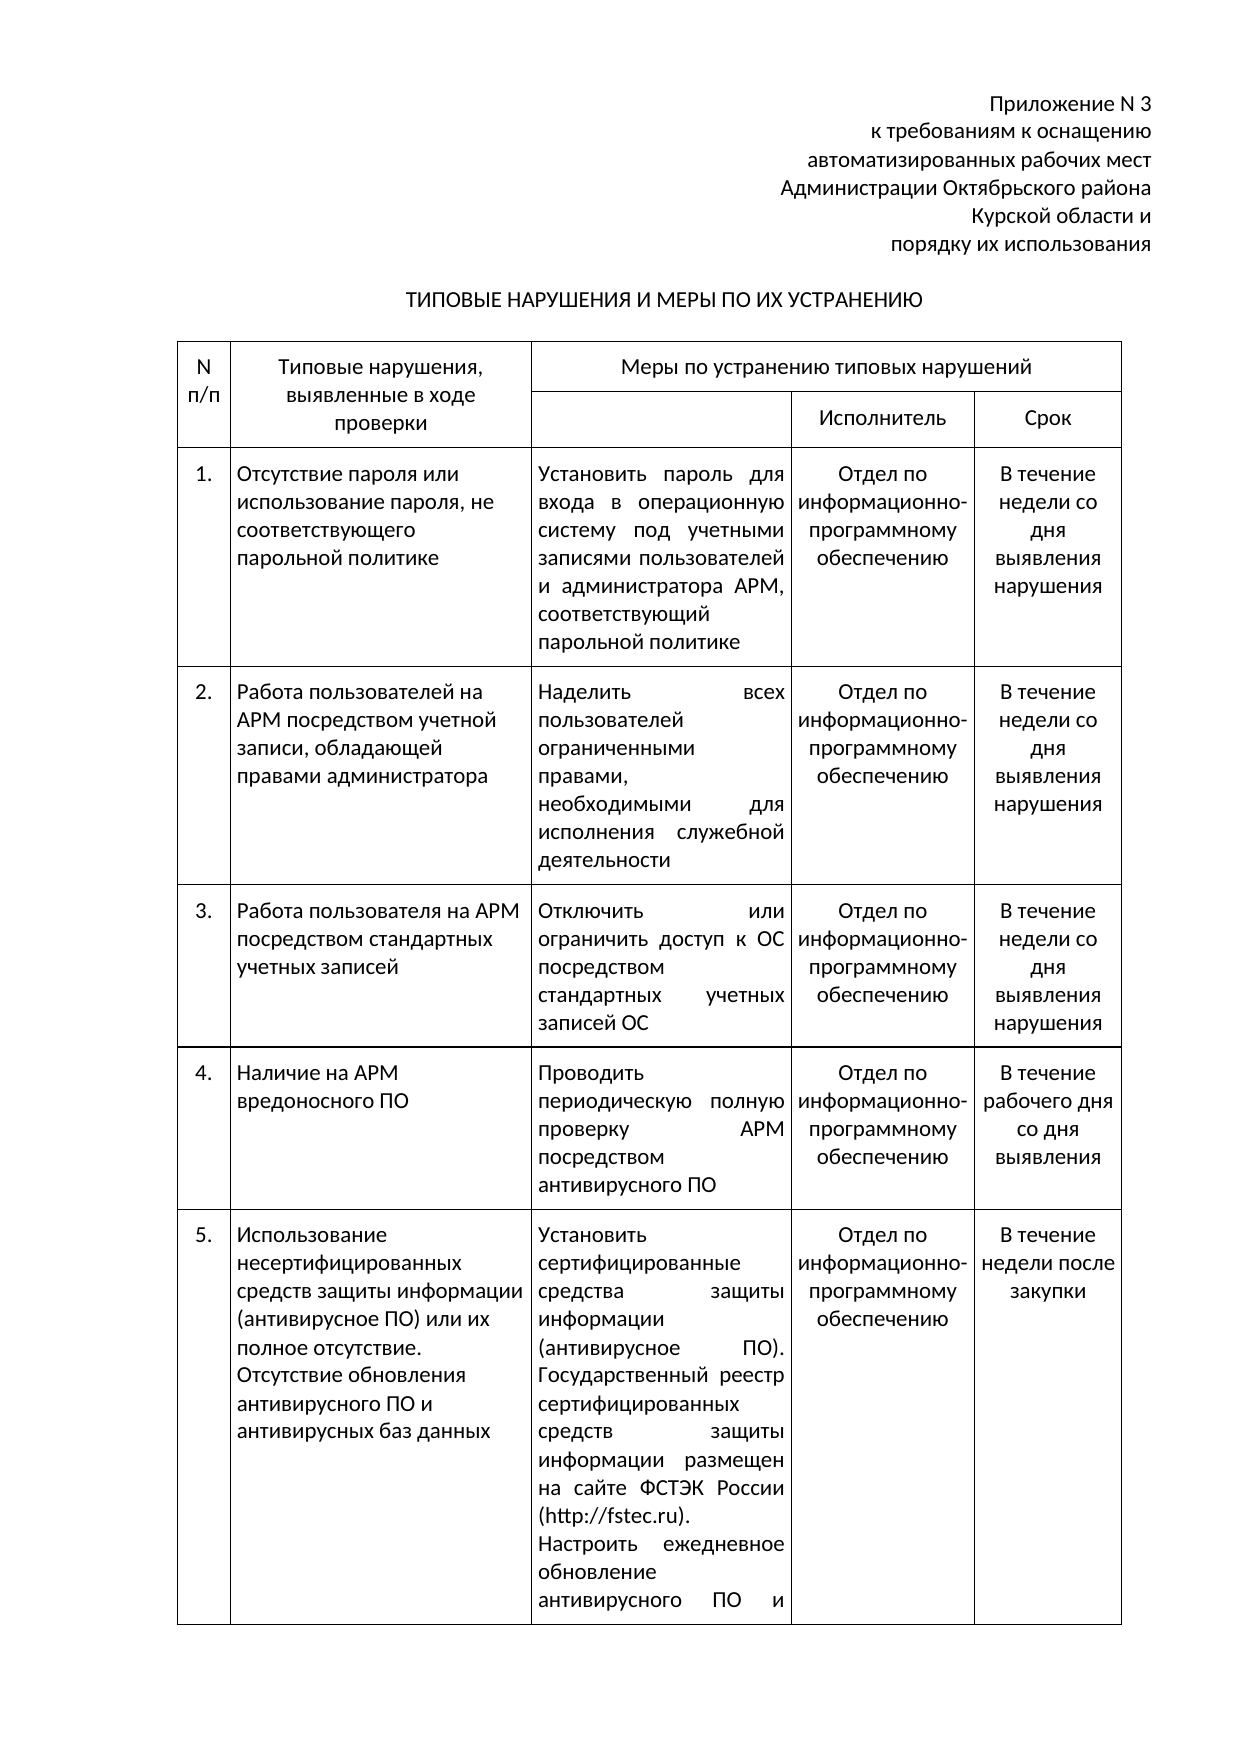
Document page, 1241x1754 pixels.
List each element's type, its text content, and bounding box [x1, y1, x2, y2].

table_cell 3. [178, 885, 230, 1046]
table_cell Наличие на АРМ вредоносного ПО [231, 1048, 531, 1209]
table_cell В течение рабочего дня со дня выявления [975, 1048, 1121, 1209]
table_cell 2. [178, 667, 230, 884]
table_cell Наделить всех пользователей ограниченными правами, необходимыми для исполнения служебной деятельности [532, 667, 791, 884]
text Приложение N 3 [177, 89, 1152, 117]
table_cell Отдел по информационно-программному обеспечению [792, 667, 974, 884]
table_cell Отсутствие пароля или использование пароля, не соответствующего парольной политике [231, 448, 531, 666]
table_cell Работа пользователей на АРМ посредством учетной записи, обладающей правами администратора [231, 667, 531, 884]
table_cell 4. [178, 1048, 230, 1209]
table_cell Отдел по информационно-программному обеспечению [792, 448, 974, 666]
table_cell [532, 1210, 791, 1623]
table_cell Проводить периодическую полную проверку АРМ посредством антивирусного ПО [532, 1048, 791, 1209]
table_cell 1. [178, 448, 230, 666]
table_header N п/п [178, 342, 230, 447]
text автоматизированных рабочих мест [177, 145, 1152, 173]
table_cell [532, 392, 791, 447]
text ТИПОВЫЕ НАРУШЕНИЯ И МЕРЫ ПО ИХ УСТРАНЕНИЮ [177, 285, 1152, 313]
text Курской области и [177, 201, 1152, 229]
table_cell В течение недели со дня выявления нарушения [975, 448, 1121, 666]
table_cell В течение недели со дня выявления нарушения [975, 885, 1121, 1046]
table_cell Установить пароль для входа в операционную систему под учетными записями пользователей и администратора АРМ, соответствующий парольной политике [532, 448, 791, 666]
table_cell 5. [178, 1210, 230, 1623]
table_header Типовые нарушения, выявленные в ходе проверки [231, 342, 531, 447]
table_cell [792, 1210, 974, 1623]
text Администрации Октябрьского района [177, 173, 1152, 201]
table_header Меры по устранению типовых нарушений [532, 342, 1121, 391]
table_cell Отдел по информационно-программному обеспечению [792, 885, 974, 1046]
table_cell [975, 1210, 1121, 1623]
table_cell Исполнитель [792, 392, 974, 447]
table_cell Отдел по информационно-программному обеспечению [792, 1048, 974, 1209]
table_cell Работа пользователя на АРМ посредством стандартных учетных записей [231, 885, 531, 1046]
text порядку их использования [177, 229, 1152, 257]
table_cell В течение недели со дня выявления нарушения [975, 667, 1121, 884]
table_cell Срок [975, 392, 1121, 447]
text к требованиям к оснащению [177, 117, 1152, 145]
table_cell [231, 1210, 531, 1623]
table_cell Отключить или ограничить доступ к ОС посредством стандартных учетных записей ОС [532, 885, 791, 1046]
